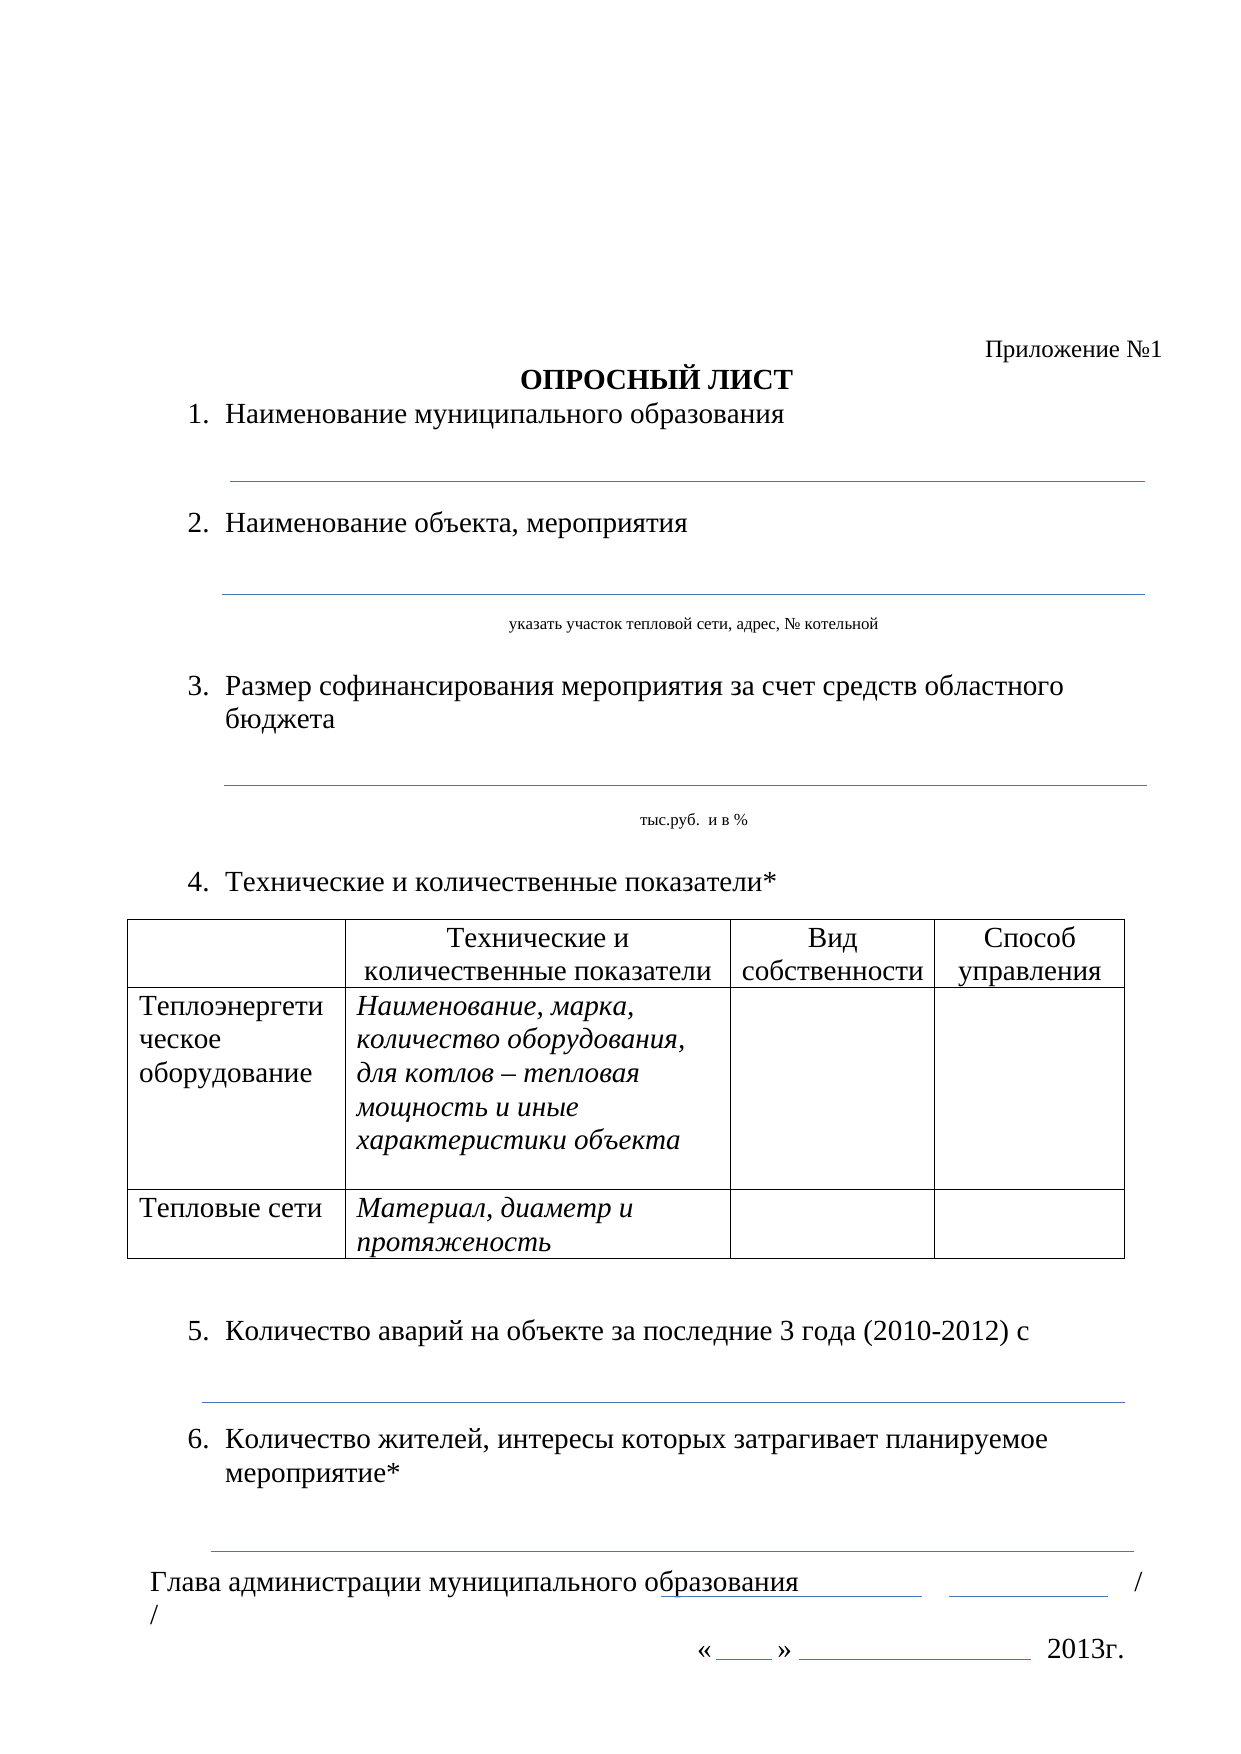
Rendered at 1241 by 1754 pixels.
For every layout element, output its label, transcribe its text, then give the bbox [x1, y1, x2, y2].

text указать участок тепловой сети, адрес, № котельной [225, 613, 1162, 647]
list Технические и количественные показатели* [187, 864, 1162, 898]
table_cell Тепловые сети [128, 1190, 345, 1257]
table_cell [731, 1190, 934, 1257]
list Количество жителей, интересы которых затрагивает планируемое мероприятие* [187, 1422, 1162, 1489]
table_cell Материал, диаметр и протяженость [346, 1190, 730, 1257]
table_header [128, 920, 345, 987]
table_cell [935, 1190, 1124, 1257]
text тыс.руб. и в % [225, 810, 1162, 844]
text ОПРОСНЫЙ ЛИСТ [150, 362, 1162, 396]
table_cell [935, 988, 1124, 1189]
table_header Вид собственности [731, 920, 934, 987]
text Приложение №1 [150, 334, 1162, 362]
table_cell [731, 988, 934, 1189]
list Количество аварий на объекте за последние 3 года (2010-2012) с [187, 1313, 1162, 1346]
list Размер софинансирования мероприятия за счет средств областного бюджета [187, 668, 1162, 735]
list Наименование муниципального образования [187, 396, 1162, 429]
table_header Способ управления [935, 920, 1124, 987]
table_cell Теплоэнергетическое оборудование [128, 988, 345, 1189]
text Глава администрации муниципального образования / / [150, 1564, 1162, 1631]
list Наименование объекта, мероприятия [187, 505, 1162, 538]
table_cell Наименование, марка, количество оборудования, для котлов – тепловая мощность и иные характеристики объекта [346, 988, 730, 1189]
table_header Технические и количественные показатели [346, 920, 730, 987]
text « » 2013г. [150, 1631, 1162, 1664]
